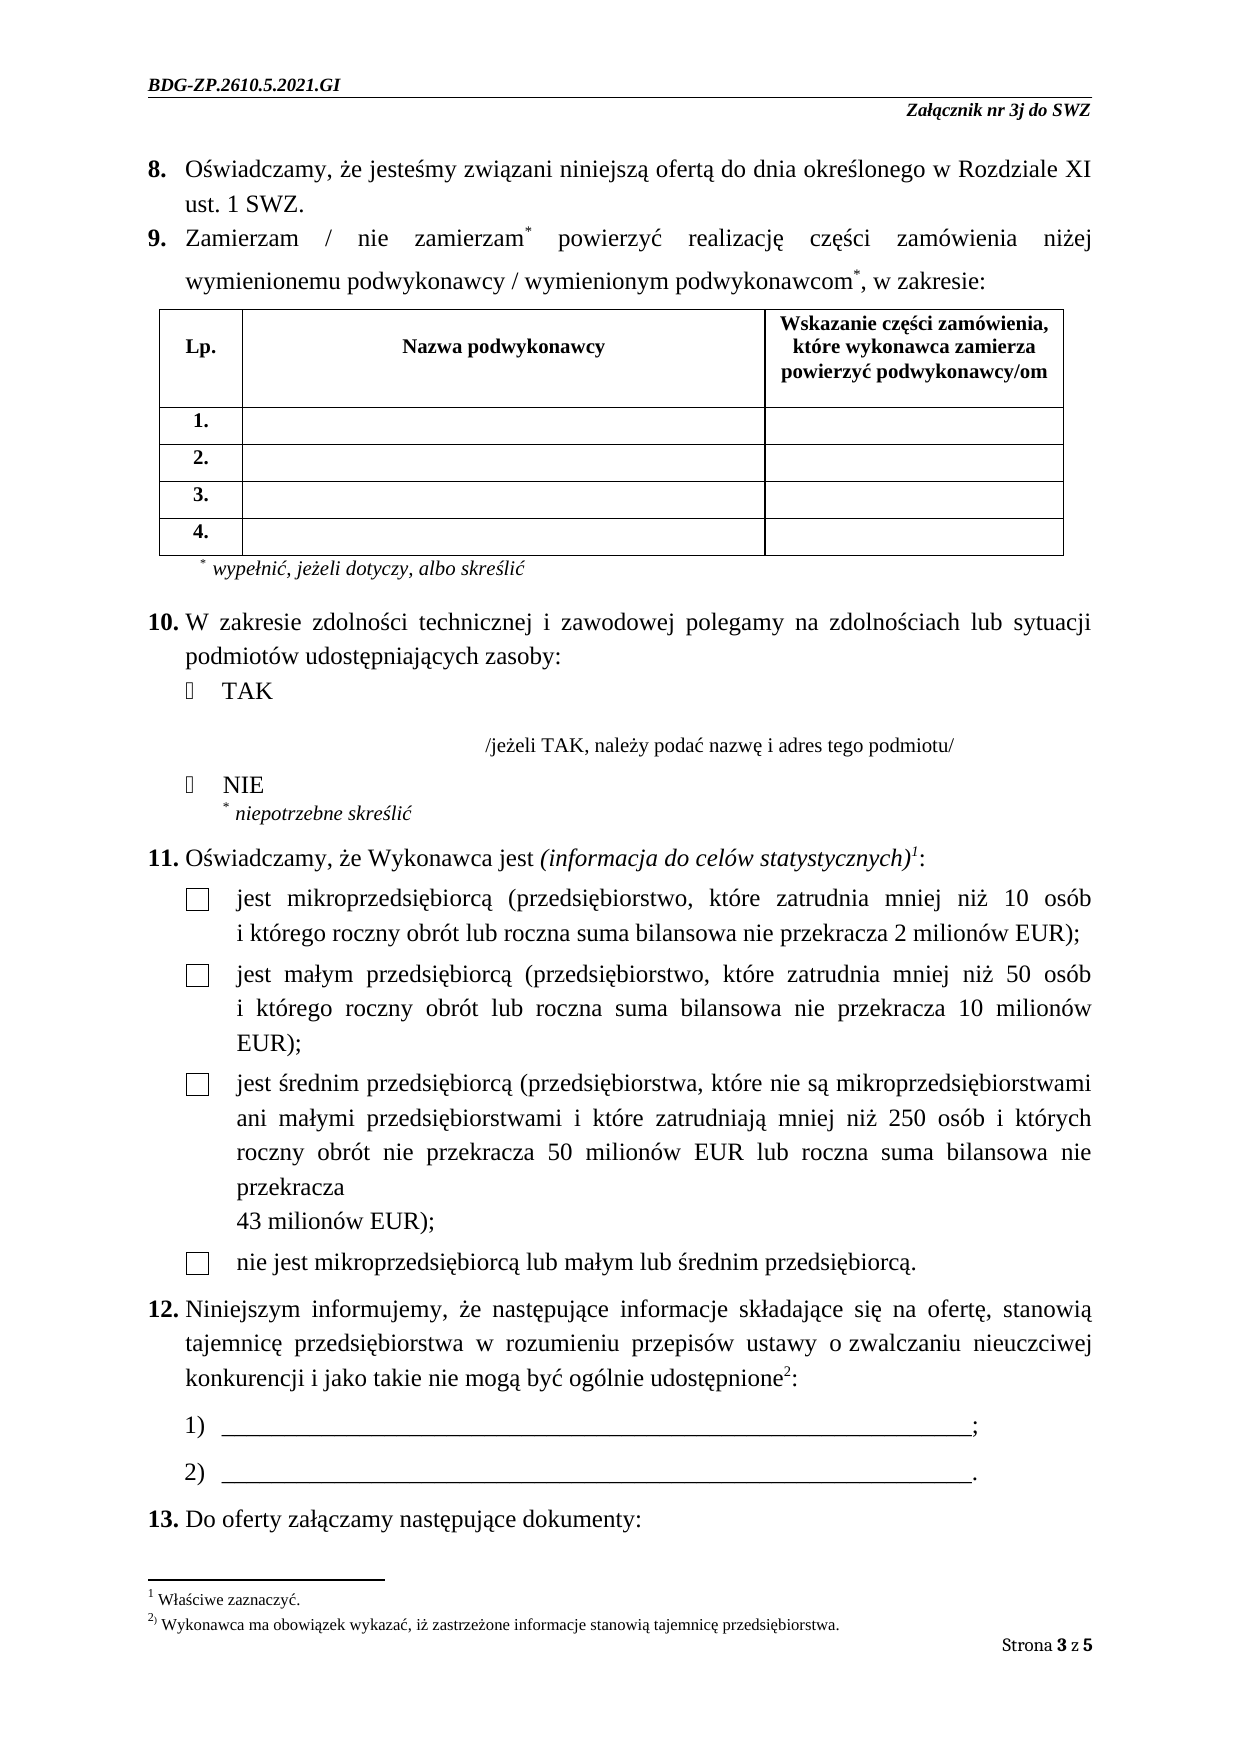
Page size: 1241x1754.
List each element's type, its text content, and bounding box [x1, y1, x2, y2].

list jest małym przedsiębiorcą (przedsiębiorstwo, które zatrudnia mniej niż 50 osób i którego roczny obrót lub roczna suma bilansowa nie przekracza 10 milionów EUR); [185, 959, 1092, 1056]
table_cell 2. [160, 445, 242, 481]
list TAK [185, 676, 1092, 733]
table_cell [243, 519, 764, 555]
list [184, 1410, 1092, 1439]
list NIE [185, 770, 1092, 799]
list ____________________________________________________________. [184, 1457, 1092, 1486]
list Oświadczamy, że jesteśmy związani niniejszą ofertą do dnia określonego w Rozdziale XI ust. 1 SWZ. [148, 154, 1092, 217]
list * niepotrzebne skreślić [223, 799, 1092, 825]
list Do oferty załączamy następujące dokumenty: [148, 1504, 1092, 1533]
table_cell [243, 445, 764, 481]
table_cell [766, 519, 1063, 555]
table_cell [766, 408, 1063, 444]
list Zamierzam / nie zamierzam* powierzyć realizację części zamówienia niżej wymienionemu podwykonawcy / wymienionym podwykonawcom*, w zakresie: [148, 223, 1092, 295]
list W zakresie zdolności technicznej i zawodowej polegamy na zdolnościach lub sytuacji podmiotów udostępniających zasoby: [148, 607, 1092, 670]
list Niniejszym informujemy, że następujące informacje składające się na ofertę, stanowią tajemnicę przedsiębiorstwa w rozumieniu przepisów ustawy o zwalczaniu nieuczciwej konkurencji i jako takie nie mogą być ogólnie udostępnione: [148, 1294, 1092, 1392]
text * wypełnić, jeżeli dotyczy, albo skreślić [200, 556, 1092, 580]
table_cell 1. [160, 408, 242, 444]
list jest mikroprzedsiębiorcą (przedsiębiorstwo, które zatrudnia mniej niż 10 osób i którego roczny obrót lub roczna suma bilansowa nie przekracza 2 milionów EUR); [185, 883, 1092, 947]
table_cell [243, 408, 764, 444]
table_cell 4. [160, 519, 242, 555]
table_header Nazwa podwykonawcy [243, 310, 764, 407]
table_cell [243, 482, 764, 518]
text /jeżeli TAK, należy podać nazwę i adres tego podmiotu/ [485, 733, 1092, 757]
table_cell [766, 445, 1063, 481]
table_cell [766, 482, 1063, 518]
list nie jest mikroprzedsiębiorcą lub małym lub średnim przedsiębiorcą. [185, 1247, 1092, 1276]
table_header Lp. [160, 310, 242, 407]
list jest średnim przedsiębiorcą (przedsiębiorstwa, które nie są mikroprzedsiębiorstwami ani małymi przedsiębiorstwami i które zatrudniają mniej niż 250 osób i których roczny obrót nie przekracza 50 milionów EUR lub roczna suma bilansowa nie przekracza 43 milionów EUR); [185, 1068, 1092, 1235]
list Oświadczamy, że Wykonawca jest (informacja do celów statystycznych): [148, 843, 1092, 872]
table_cell 3. [160, 482, 242, 518]
table_header Wskazanie części zamówienia, które wykonawca zamierza powierzyć podwykonawcy/om [766, 310, 1063, 407]
